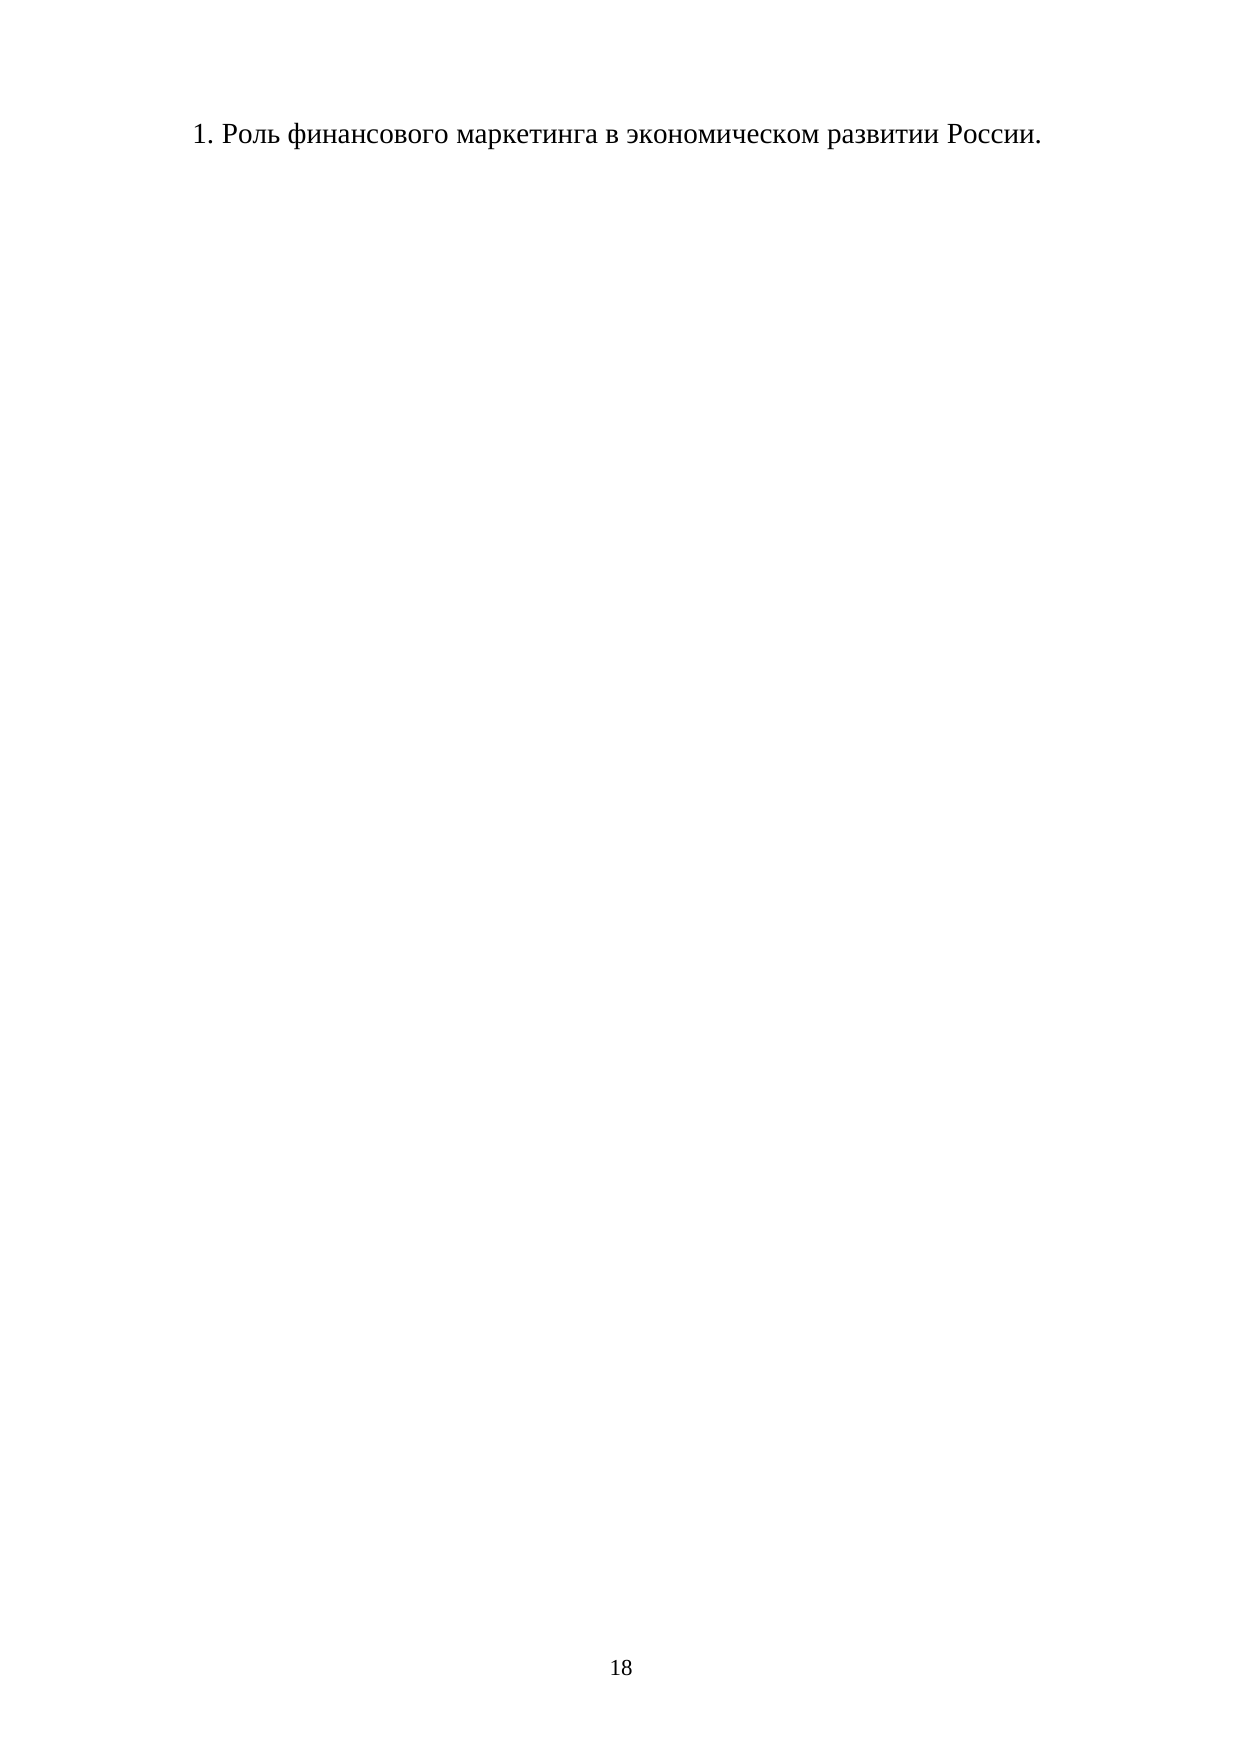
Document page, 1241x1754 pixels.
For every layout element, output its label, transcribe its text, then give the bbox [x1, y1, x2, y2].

list Роль финансового маркетинга в экономическом развитии России. [118, 117, 1166, 150]
